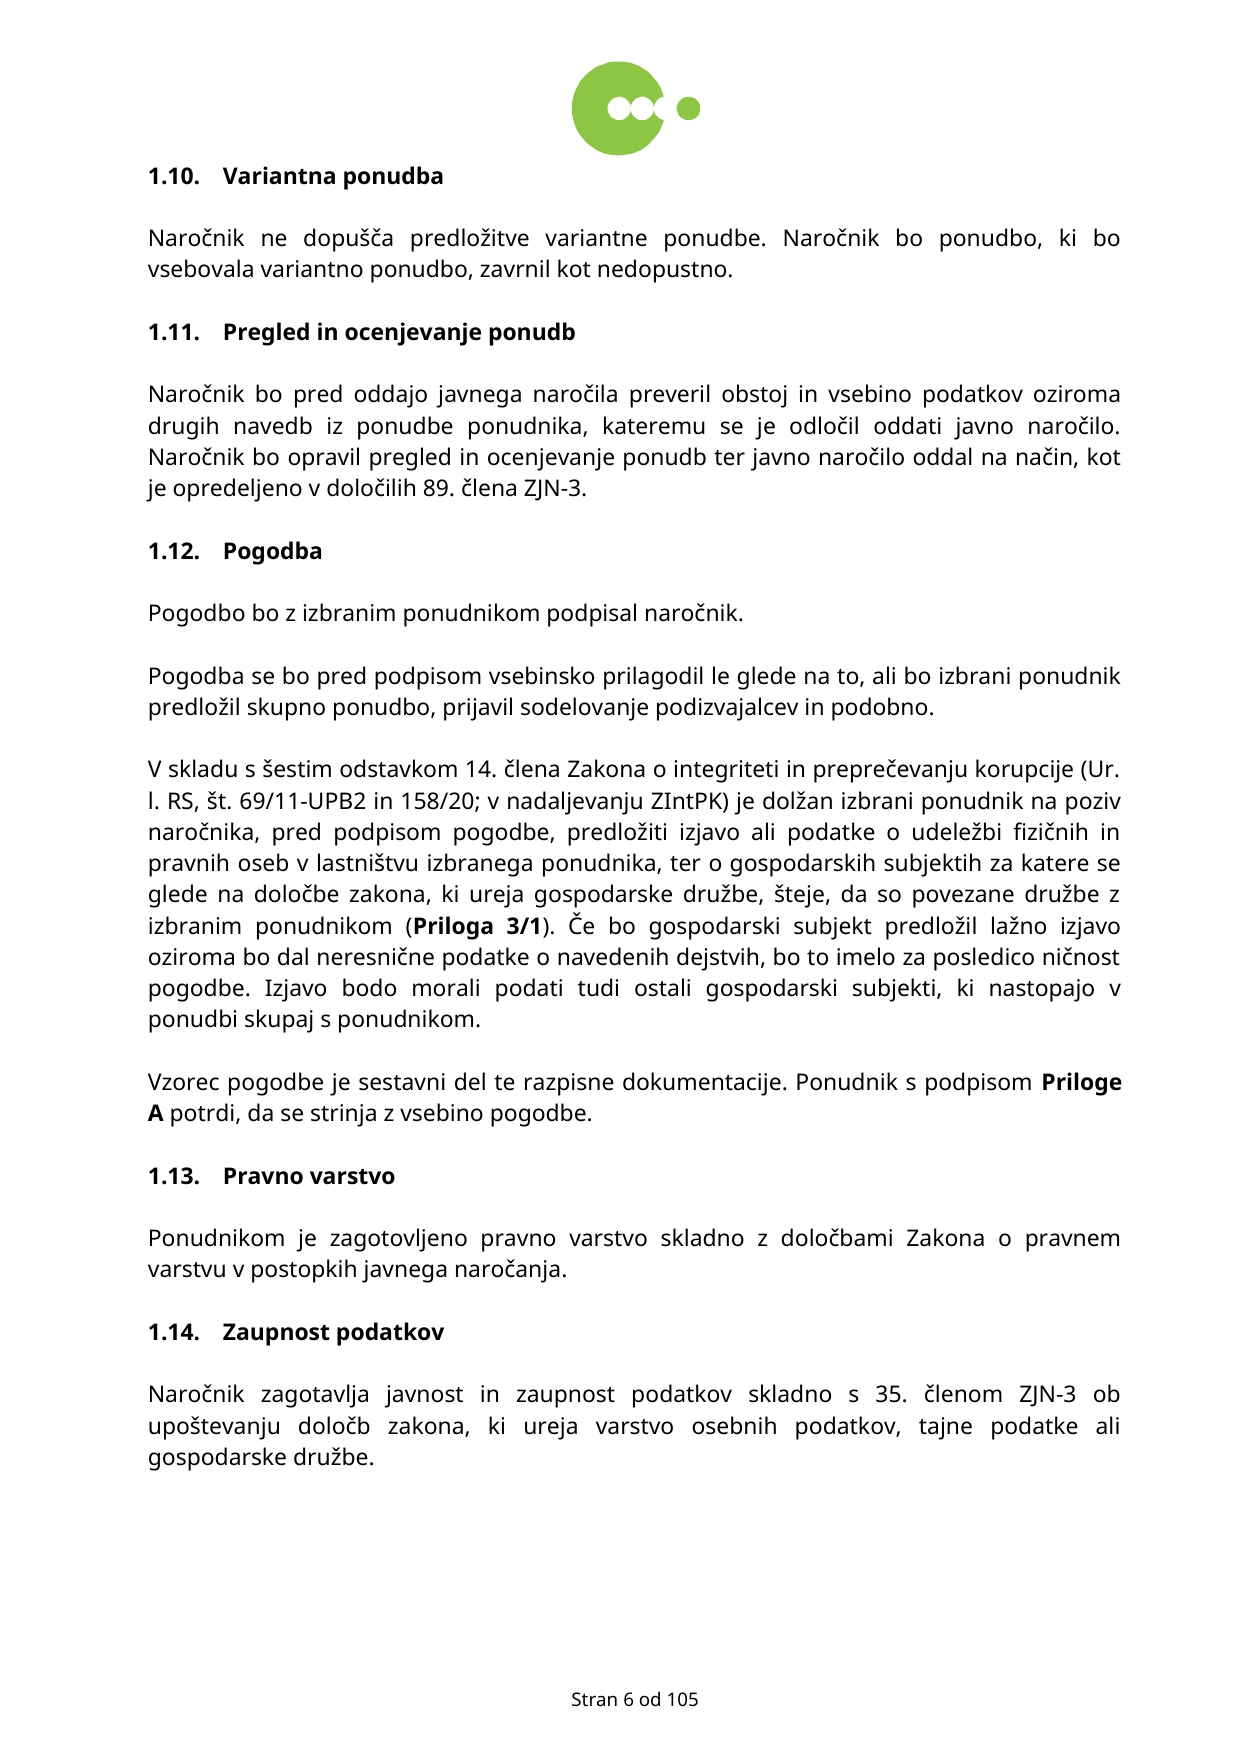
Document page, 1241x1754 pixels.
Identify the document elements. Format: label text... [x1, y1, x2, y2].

list Pogodba [148, 535, 1122, 566]
list Variantna ponudba [148, 160, 1122, 191]
text Naročnik zagotavlja javnost in zaupnost podatkov skladno s 35. členom ZJN-3 ob upoštevanju določb zakona, ki ureja varstvo osebnih podatkov, tajne podatke ali gospodarske družbe. [148, 1378, 1122, 1472]
list Pregled in ocenjevanje ponudb [148, 316, 1122, 347]
list Pravno varstvo [148, 1160, 1122, 1191]
text Pogodba se bo pred podpisom vsebinsko prilagodil le glede na to, ali bo izbrani ponudnik predložil skupno ponudbo, prijavil sodelovanje podizvajalcev in podobno. [148, 660, 1122, 722]
text Ponudnikom je zagotovljeno pravno varstvo skladno z določbami Zakona o pravnem varstvu v postopkih javnega naročanja. [148, 1222, 1122, 1285]
list Zaupnost podatkov [148, 1316, 1122, 1347]
text Naročnik ne dopušča predložitve variantne ponudbe. Naročnik bo ponudbo, ki bo vsebovala variantno ponudbo, zavrnil kot nedopustno. [148, 222, 1122, 285]
text V skladu s šestim odstavkom 14. člena Zakona o integriteti in preprečevanju korupcije (Ur. l. RS, št. 69/11-UPB2 in 158/20; v nadaljevanju ZIntPK) je dolžan izbrani ponudnik na poziv naročnika, pred podpisom pogodbe, predložiti izjavo ali podatke o udeležbi fizičnih in pravnih oseb v lastništvu izbranega ponudnika, ter o gospodarskih subjektih za katere se glede na določbe zakona, ki ureja gospodarske družbe, šteje, da so povezane družbe z izbranim ponudnikom (Priloga 3/1). Če bo gospodarski subjekt predložil lažno izjavo oziroma bo dal neresnične podatke o navedenih dejstvih, bo to imelo za posledico ničnost pogodbe. Izjavo bodo morali podati tudi ostali gospodarski subjekti, ki nastopajo v ponudbi skupaj s ponudnikom. [148, 753, 1122, 1035]
text Pogodbo bo z izbranim ponudnikom podpisal naročnik. [148, 597, 1122, 628]
text Vzorec pogodbe je sestavni del te razpisne dokumentacije. Ponudnik s podpisom Priloge A potrdi, da se strinja z vsebino pogodbe. [148, 1066, 1122, 1128]
text Naročnik bo pred oddajo javnega naročila preveril obstoj in vsebino podatkov oziroma drugih navedb iz ponudbe ponudnika, kateremu se je odločil oddati javno naročilo. Naročnik bo opravil pregled in ocenjevanje ponudb ter javno naročilo oddal na način, kot je opredeljeno v določilih 89. člena ZJN-3. [148, 378, 1122, 503]
